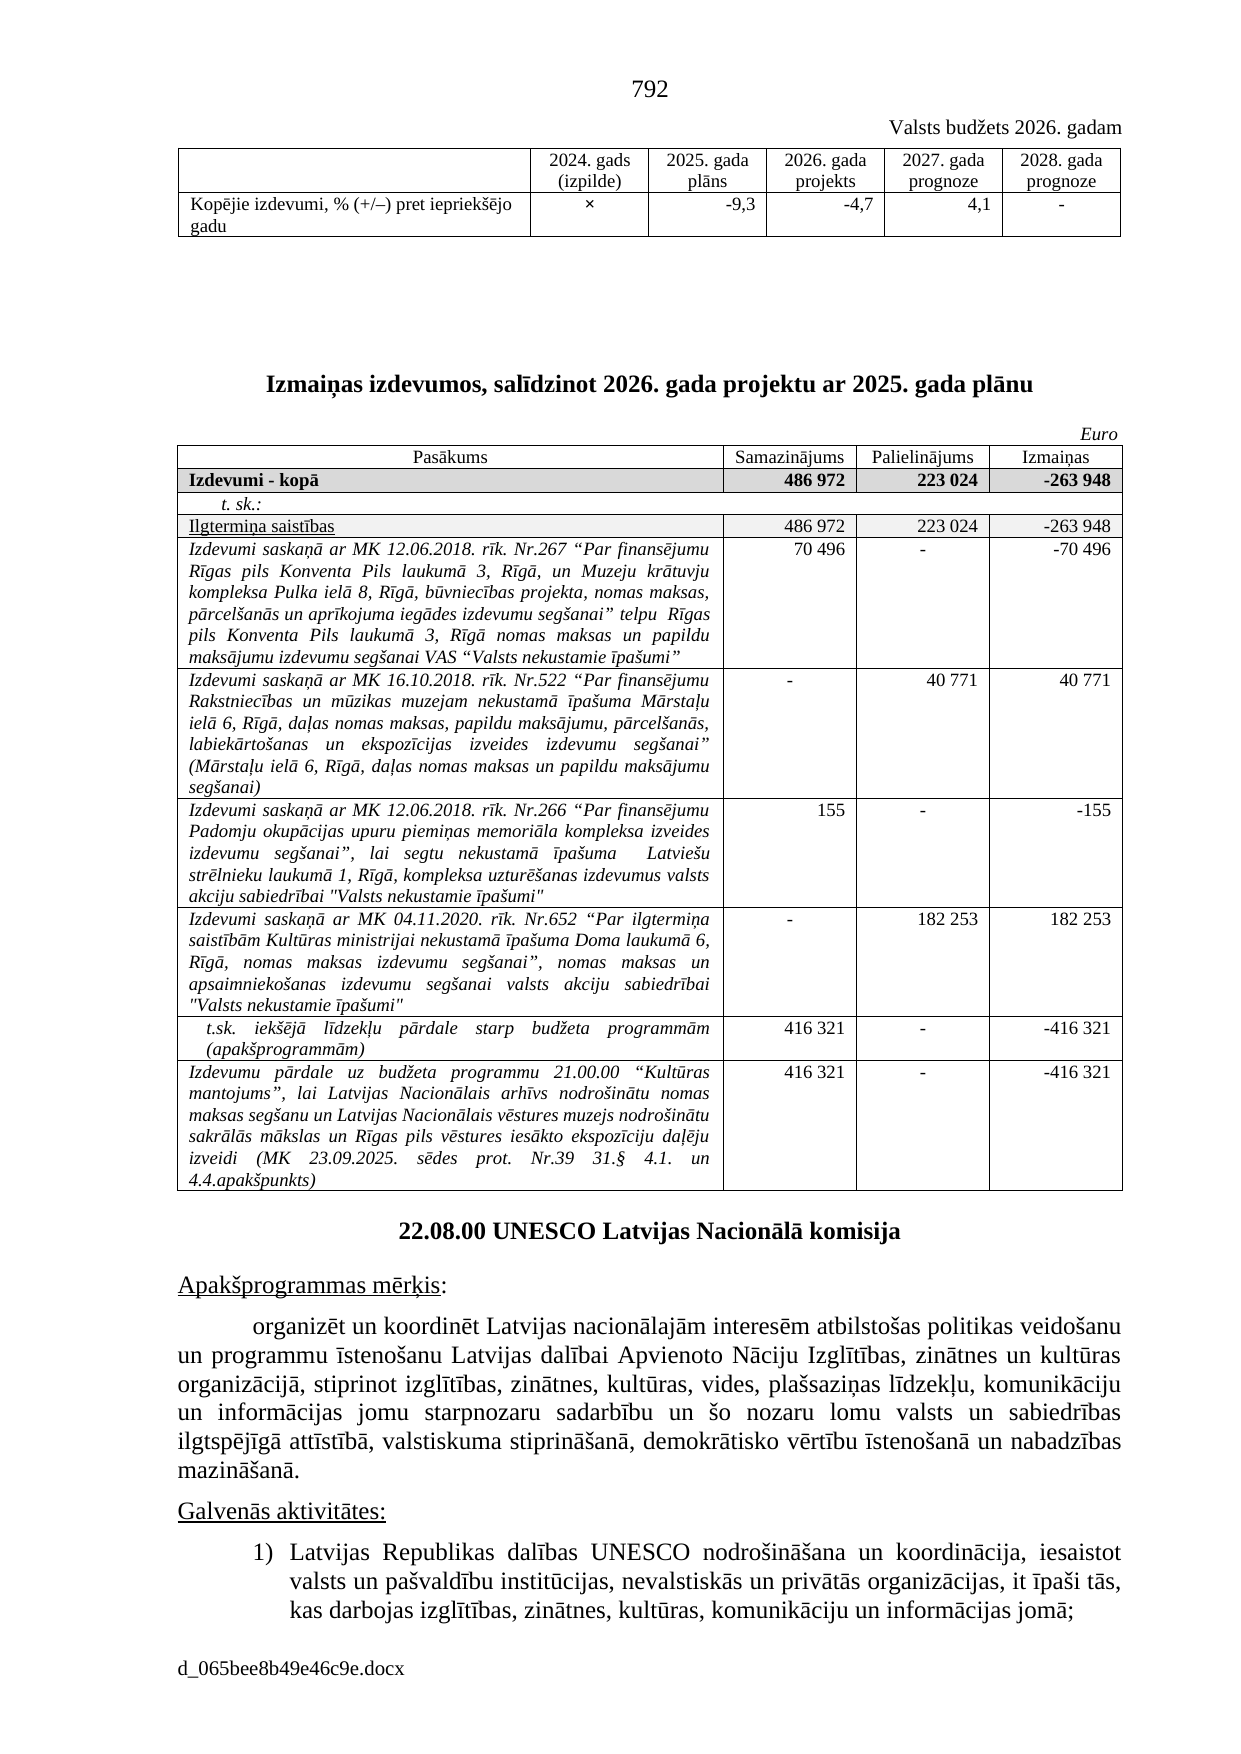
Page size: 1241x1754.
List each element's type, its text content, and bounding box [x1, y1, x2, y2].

table_cell - [857, 799, 989, 907]
table_cell 416 321 [724, 1017, 856, 1060]
list Latvijas Republikas dalības UNESCO nodrošināšana un koordinācija, iesaistot valsts un pašvaldību institūcijas, nevalstiskās un privātās organizācijas, it īpaši tās, kas darbojas izglītības, zinātnes, kultūras, komunikāciju un informācijas jomā; [252, 1537, 1122, 1624]
table_cell 416 321 [724, 1061, 856, 1190]
table_header Palielinājums [857, 446, 989, 467]
table_cell Izdevumi saskaņā ar MK 04.11.2020. rīk. Nr.652 “Par ilgtermiņa saistībām Kultūras ministrijai nekustamā īpašuma Doma laukumā 6, Rīgā, nomas maksas izdevumu segšanai”, nomas maksas un apsaimniekošanas izdevumu segšanai valsts akciju sabiedrībai "Valsts nekustamie īpašumi" [178, 908, 723, 1016]
table_cell -263 948 [990, 469, 1122, 492]
table_header 2027. gada prognoze [885, 149, 1002, 192]
table_cell Kopējie izdevumi, % (+/–) pret iepriekšējo gadu [179, 193, 530, 236]
table_cell 223 024 [857, 515, 989, 537]
table_header 2025. gada plāns [649, 149, 766, 192]
table_cell 182 253 [857, 908, 989, 1016]
table_cell 223 024 [857, 469, 989, 492]
table_cell - [857, 1017, 989, 1060]
text organizēt un koordinēt Latvijas nacionālajām interesēm atbilstošas politikas veidošanu un programmu īstenošanu Latvijas dalībai Apvienoto Nāciju Izglītības, zinātnes un kultūras organizācijā, stiprinot izglītības, zinātnes, kultūras, vides, plašsaziņas līdzekļu, komunikāciju un informācijas jomu starpnozaru sadarbību un šo nozaru lomu valsts un sabiedrības ilgtspējīgā attīstībā, valstiskuma stiprināšanā, demokrātisko vērtību īstenošanā un nabadzības mazināšanā. [177, 1311, 1122, 1484]
table_cell -9,3 [649, 193, 766, 236]
table_header Samazinājums [724, 446, 856, 467]
table_cell 155 [724, 799, 856, 907]
table_header 2026. gada projekts [767, 149, 884, 192]
table_header Pasākums [178, 446, 723, 467]
table_cell -70 496 [990, 538, 1122, 667]
table_cell 70 496 [724, 538, 856, 667]
table_cell - [857, 1061, 989, 1190]
table_cell -4,7 [767, 193, 884, 236]
text Izmaiņas izdevumos, salīdzinot 2026. gada projektu ar 2025. gada plānu [177, 369, 1122, 398]
table_cell 486 972 [724, 515, 856, 537]
table_cell 486 972 [724, 469, 856, 492]
table_cell 182 253 [990, 908, 1122, 1016]
table_cell -416 321 [990, 1017, 1122, 1060]
table_cell 4,1 [885, 193, 1002, 236]
table_cell Izdevumi saskaņā ar MK 16.10.2018. rīk. Nr.522 “Par finansējumu Rakstniecības un mūzikas muzejam nekustamā īpašuma Mārstaļu ielā 6, Rīgā, daļas nomas maksas, papildu maksājumu, pārcelšanās, labiekārtošanas un ekspozīcijas izveides izdevumu segšanai” (Mārstaļu ielā 6, Rīgā, daļas nomas maksas un papildu maksājumu segšanai) [178, 669, 723, 798]
text Galvenās aktivitātes: [177, 1496, 1122, 1525]
table_cell Ilgtermiņa saistības [178, 515, 723, 537]
table_cell -416 321 [990, 1061, 1122, 1190]
text Euro [1002, 423, 1122, 445]
table_cell Izdevumu pārdale uz budžeta programmu 21.00.00 “Kultūras mantojums”, lai Latvijas Nacionālais arhīvs nodrošinātu nomas maksas segšanu un Latvijas Nacionālais vēstures muzejs nodrošinātu sakrālās mākslas un Rīgas pils vēstures iesākto ekspozīciju daļēju izveidi (MK 23.09.2025. sēdes prot. Nr.39 31.§ 4.1. un 4.4.apakšpunkts) [178, 1061, 723, 1190]
table_cell t. sk.: [178, 493, 1122, 514]
table_cell Izdevumi saskaņā ar MK 12.06.2018. rīk. Nr.266 “Par finansējumu Padomju okupācijas upuru piemiņas memoriāla kompleksa izveides izdevumu segšanai”, lai segtu nekustamā īpašuma Latviešu strēlnieku laukumā 1, Rīgā, kompleksa uzturēšanas izdevumus valsts akciju sabiedrībai "Valsts nekustamie īpašumi" [178, 799, 723, 907]
table_cell × [531, 193, 648, 236]
table_cell - [724, 908, 856, 1016]
table_cell Izdevumi - kopā [178, 469, 723, 492]
text Apakšprogrammas mērķis: [177, 1270, 1122, 1299]
text 22.08.00 UNESCO Latvijas Nacionālā komisija [177, 1216, 1122, 1245]
table_cell Izdevumi saskaņā ar MK 12.06.2018. rīk. Nr.267 “Par finansējumu Rīgas pils Konventa Pils laukumā 3, Rīgā, un Muzeju krātuvju kompleksa Pulka ielā 8, Rīgā, būvniecības projekta, nomas maksas, pārcelšanās un aprīkojuma iegādes izdevumu segšanai” telpu Rīgas pils Konventa Pils laukumā 3, Rīgā nomas maksas un papildu maksājumu izdevumu segšanai VAS “Valsts nekustamie īpašumi” [178, 538, 723, 667]
table_header 2024. gads (izpilde) [531, 149, 648, 192]
table_cell 40 771 [990, 669, 1122, 798]
table_cell - [857, 538, 989, 667]
table_cell - [724, 669, 856, 798]
table_cell -263 948 [990, 515, 1122, 537]
table_header [179, 149, 530, 192]
table_header 2028. gada prognoze [1003, 149, 1120, 192]
table_cell -155 [990, 799, 1122, 907]
table_cell 40 771 [857, 669, 989, 798]
table_header Izmaiņas [990, 446, 1122, 467]
table_cell - [1003, 193, 1120, 236]
table_cell t.sk. iekšējā līdzekļu pārdale starp budžeta programmām (apakšprogrammām) [178, 1017, 723, 1060]
